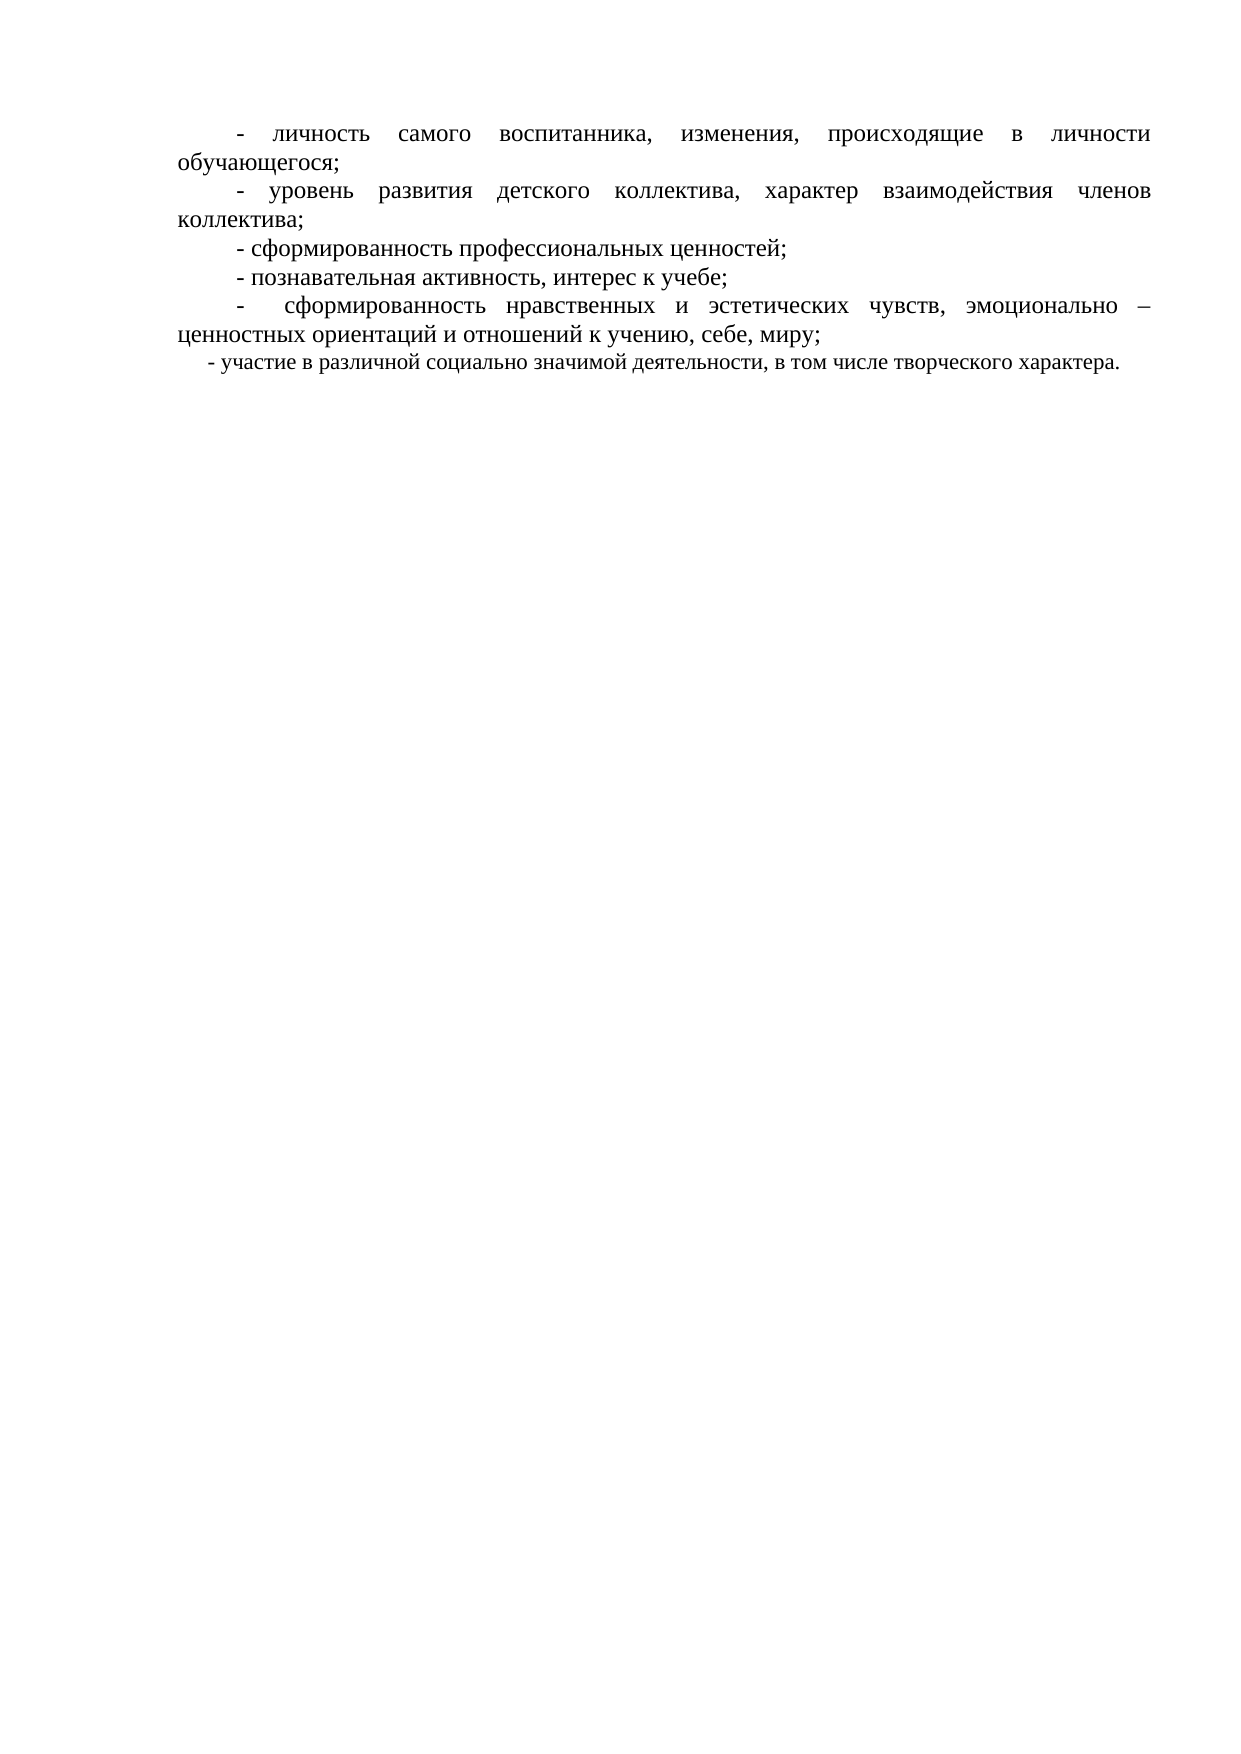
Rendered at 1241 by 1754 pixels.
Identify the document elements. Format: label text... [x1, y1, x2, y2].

text - уровень развития детского коллектива, характер взаимодействия членов коллектива; [177, 176, 1152, 233]
text - участие в различной социально значимой деятельности, в том числе творческого характера. [177, 348, 1152, 374]
text - сформированность нравственных и эстетических чувств, эмоционально – ценностных ориентаций и отношений к учению, себе, миру; [177, 291, 1152, 348]
text - познавательная активность, интерес к учебе; [177, 262, 1152, 291]
text - сформированность профессиональных ценностей; [177, 233, 1152, 262]
text - личность самого воспитанника, изменения, происходящие в личности обучающегося; [177, 118, 1152, 176]
